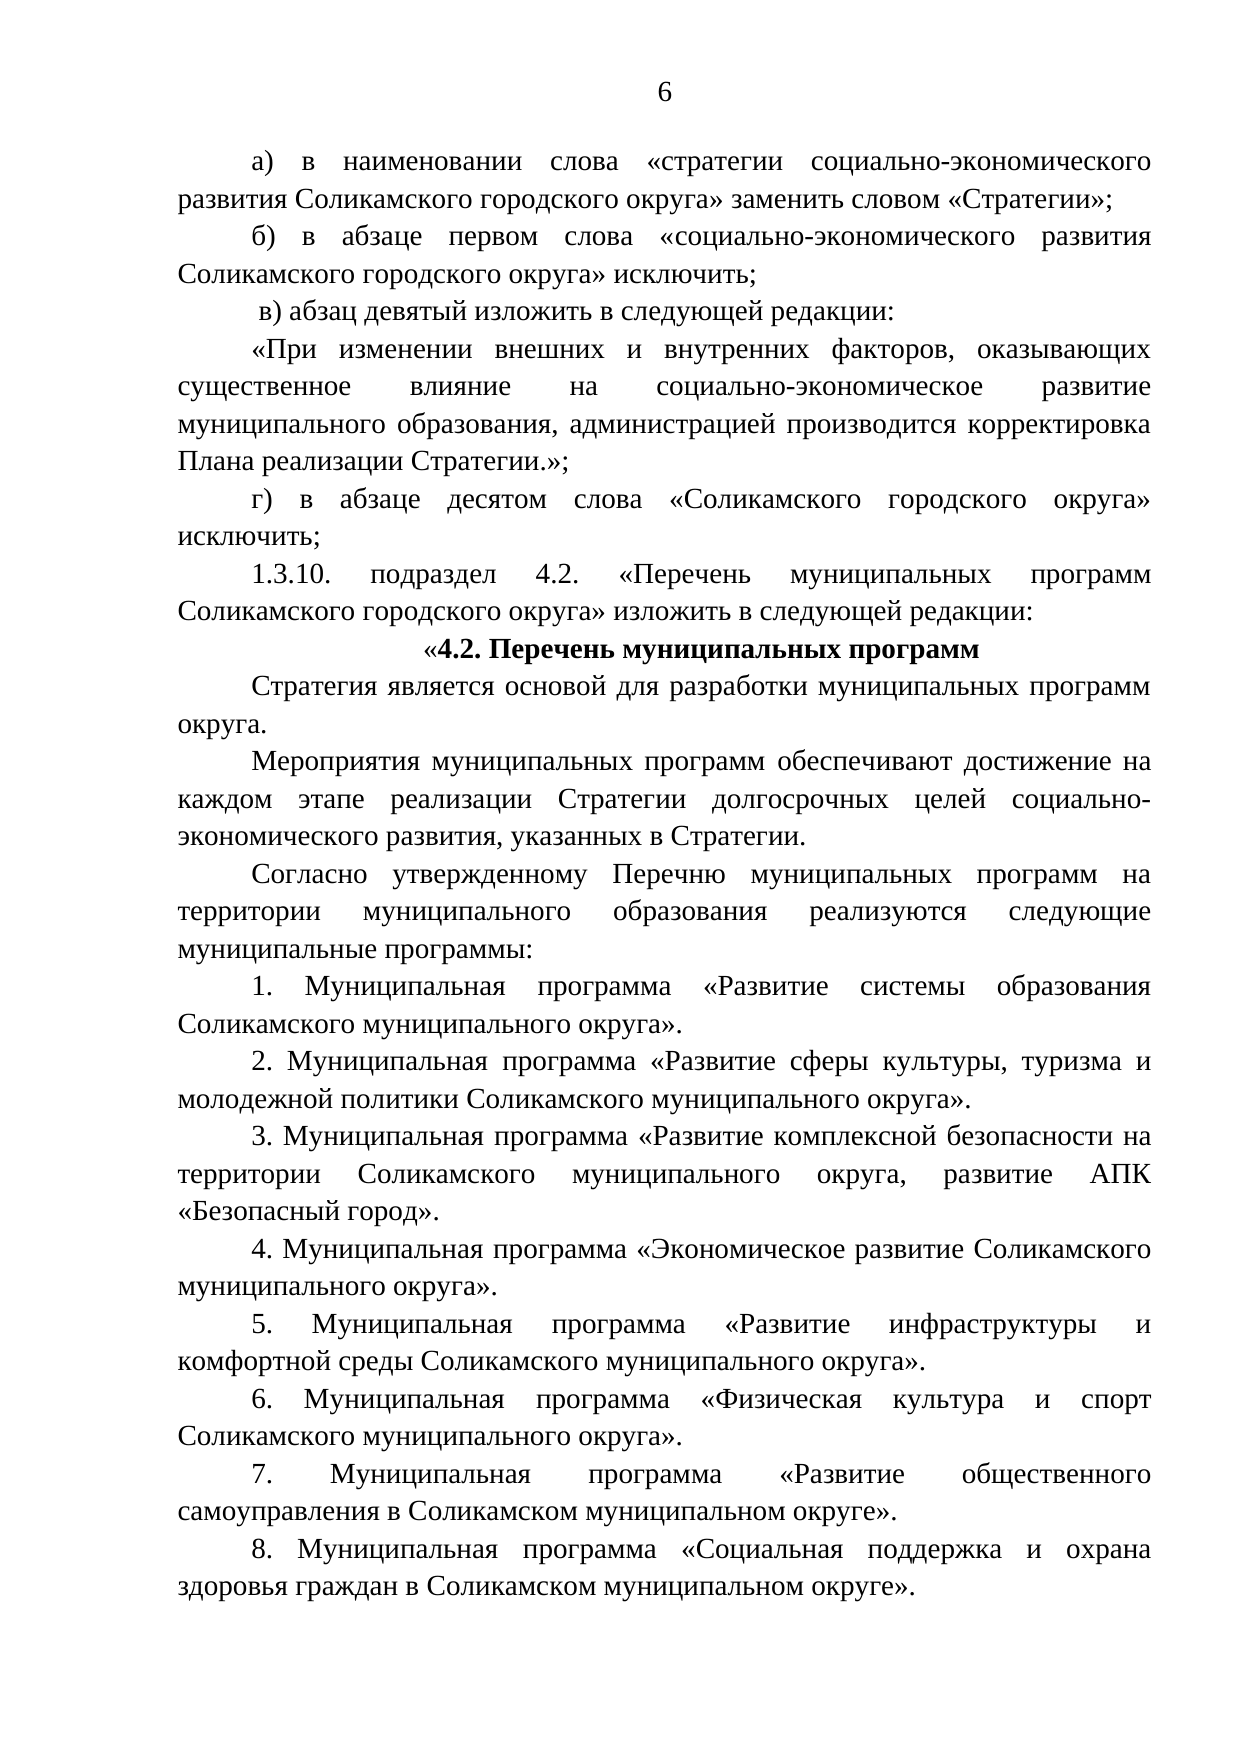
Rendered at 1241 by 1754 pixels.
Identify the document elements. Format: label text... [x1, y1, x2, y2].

text Согласно утвержденному Перечню муниципальных программ на территории муниципального образования реализуются следующие муниципальные программы: [177, 853, 1152, 966]
text «При изменении внешних и внутренних факторов, оказывающих существенное влияние на социально-экономическое развитие муниципального образования, администрацией производится корректировка Плана реализации Стратегии.»; [177, 328, 1152, 478]
text Стратегия является основой для разработки муниципальных программ округа. [177, 666, 1152, 741]
text 2. Муниципальная программа «Развитие сферы культуры, туризма и молодежной политики Соликамского муниципального округа». [177, 1041, 1152, 1116]
text г) в абзаце десятом слова «Соликамского городского округа» исключить; [177, 478, 1152, 553]
text б) в абзаце первом слова «социально-экономического развития Соликамского городского округа» исключить; [177, 216, 1152, 291]
text 5. Муниципальная программа «Развитие инфраструктуры и комфортной среды Соликамского муниципального округа». [177, 1303, 1152, 1378]
text Мероприятия муниципальных программ обеспечивают достижение на каждом этапе реализации Стратегии долгосрочных целей социально-экономического развития, указанных в Стратегии. [177, 741, 1152, 853]
text 8. Муниципальная программа «Социальная поддержка и охрана здоровья граждан в Соликамском муниципальном округе». [177, 1528, 1152, 1603]
text «4.2. Перечень муниципальных программ [177, 628, 1152, 666]
text 4. Муниципальная программа «Экономическое развитие Соликамского муниципального округа». [177, 1228, 1152, 1303]
text а) в наименовании слова «стратегии социально-экономического развития Соликамского городского округа» заменить словом «Стратегии»; [177, 141, 1152, 216]
text в) абзац девятый изложить в следующей редакции: [177, 291, 1152, 328]
text 3. Муниципальная программа «Развитие комплексной безопасности на территории Соликамского муниципального округа, развитие АПК «Безопасный город». [177, 1116, 1152, 1228]
text 1.3.10. подраздел 4.2. «Перечень муниципальных программ Соликамского городского округа» изложить в следующей редакции: [177, 553, 1152, 628]
text 1. Муниципальная программа «Развитие системы образования Соликамского муниципального округа». [177, 966, 1152, 1041]
text 6. Муниципальная программа «Физическая культура и спорт Соликамского муниципального округа». [177, 1378, 1152, 1453]
text 7. Муниципальная программа «Развитие общественного самоуправления в Соликамском муниципальном округе». [177, 1453, 1152, 1528]
